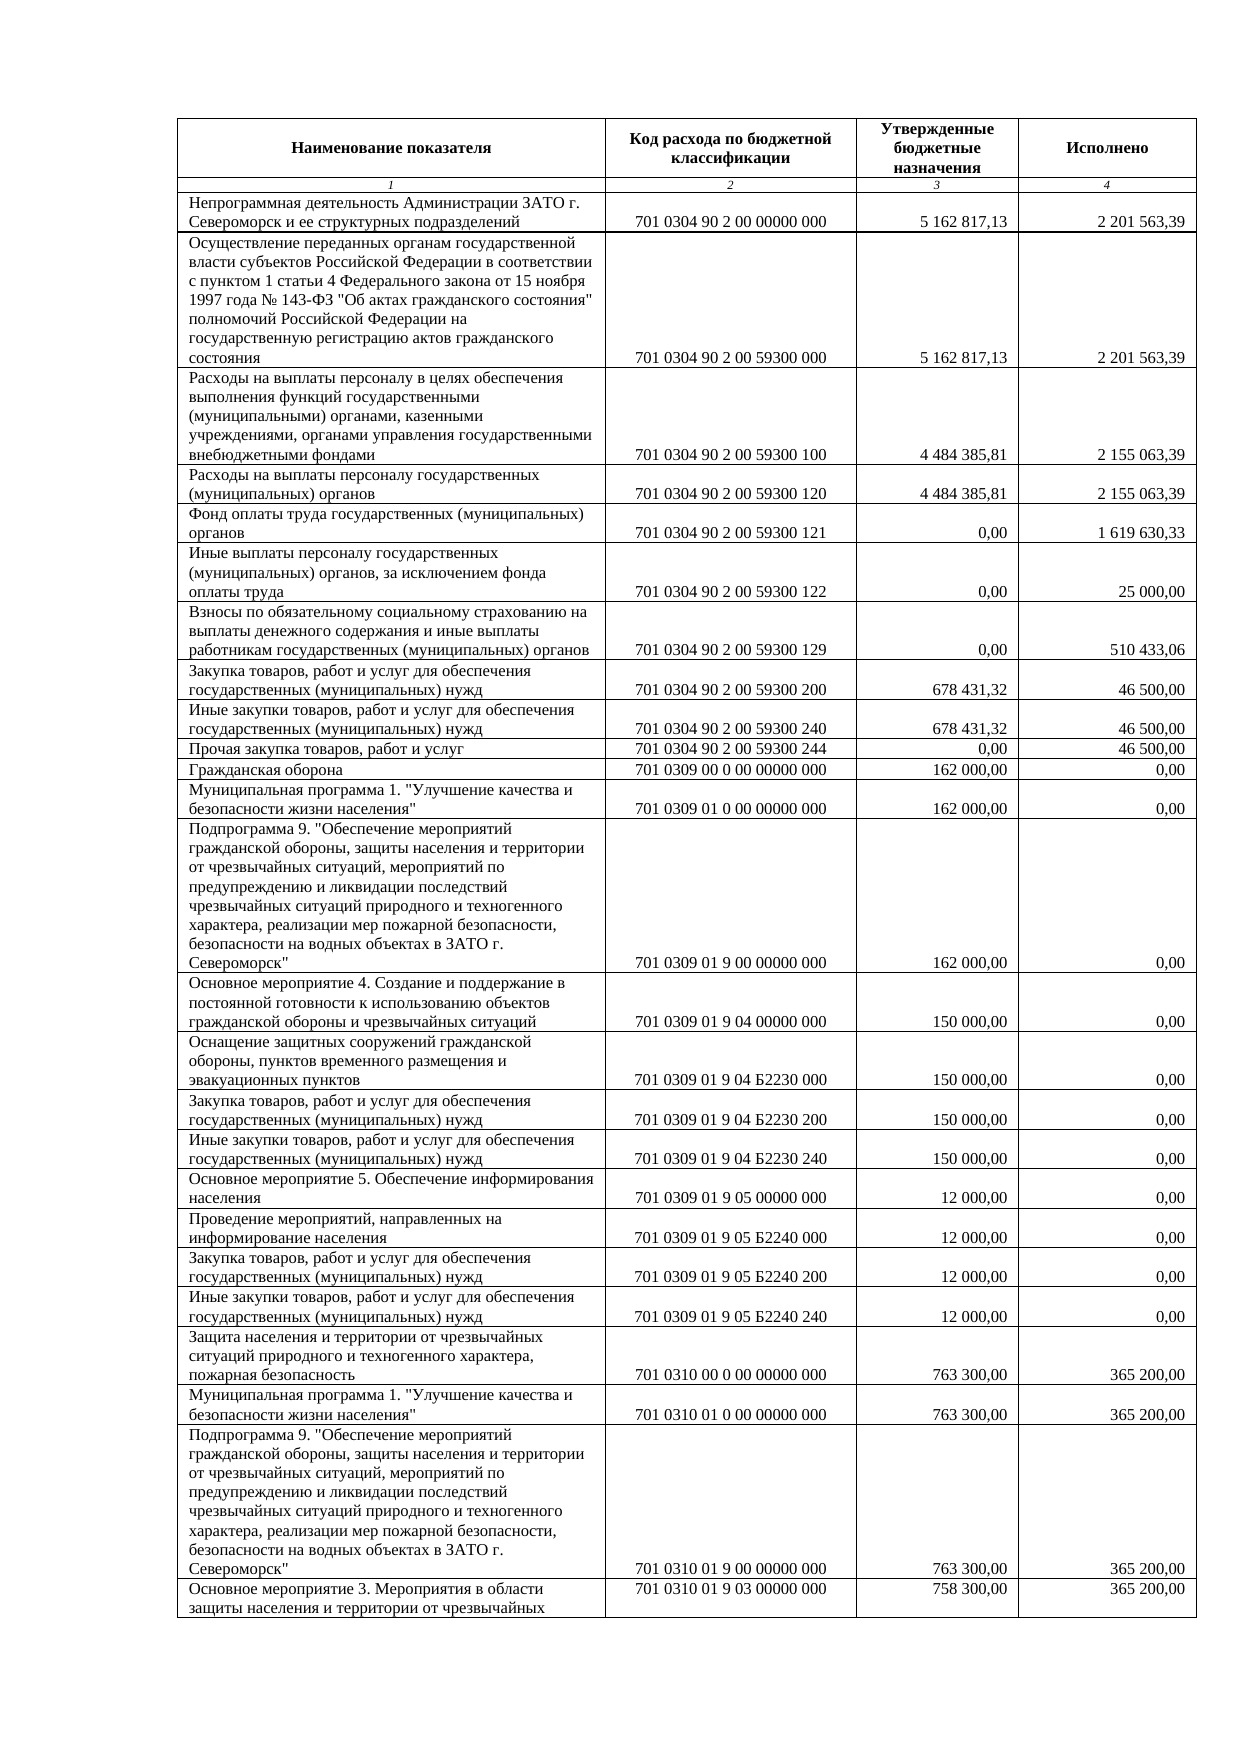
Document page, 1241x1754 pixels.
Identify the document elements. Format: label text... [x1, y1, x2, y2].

table_cell 150 000,00 [857, 1090, 1018, 1129]
table_cell 701 0304 90 2 00 59300 244 [606, 739, 856, 758]
table_cell 0,00 [857, 543, 1018, 601]
table_header Наименование показателя [178, 119, 605, 177]
table_cell 763 300,00 [857, 1385, 1018, 1423]
table_cell 1 619 630,33 [1019, 504, 1196, 542]
table_cell 2 201 563,39 [1019, 233, 1196, 367]
table_header Утвержденные бюджетные назначения [857, 119, 1018, 177]
table_cell 4 484 385,81 [857, 368, 1018, 463]
table_header Код расхода по бюджетной классификации [606, 119, 856, 177]
table_cell Непрограммная деятельность Администрации ЗАТО г. Североморск и ее структурных подразделений [178, 193, 605, 231]
table_cell 0,00 [857, 602, 1018, 659]
table_cell 701 0309 01 9 05 Б2240 240 [606, 1287, 856, 1326]
table_cell 701 0304 90 2 00 59300 122 [606, 543, 856, 601]
table_cell 46 500,00 [1019, 739, 1196, 758]
table_cell 5 162 817,13 [857, 233, 1018, 367]
table_cell 12 000,00 [857, 1287, 1018, 1326]
table_cell 2 201 563,39 [1019, 193, 1196, 231]
table_cell Проведение мероприятий, направленных на информирование населения [178, 1209, 605, 1247]
table_cell 0,00 [1019, 973, 1196, 1031]
table_cell Гражданская оборона [178, 759, 605, 778]
table_cell 0,00 [1019, 1032, 1196, 1089]
table_cell 758 300,00 [857, 1579, 1018, 1617]
table_cell 701 0304 90 2 00 59300 120 [606, 465, 856, 503]
table_cell 3 [857, 178, 1018, 192]
table_cell Прочая закупка товаров, работ и услуг [178, 739, 605, 758]
table_cell Фонд оплаты труда государственных (муниципальных) органов [178, 504, 605, 542]
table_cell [178, 1579, 605, 1617]
table_cell 365 200,00 [1019, 1579, 1196, 1617]
table_cell 365 200,00 [1019, 1327, 1196, 1384]
table_cell 701 0304 90 2 00 59300 200 [606, 660, 856, 699]
table_cell 701 0304 90 2 00 59300 240 [606, 700, 856, 738]
table_cell 701 0304 90 2 00 59300 121 [606, 504, 856, 542]
table_cell 0,00 [1019, 1169, 1196, 1207]
table_cell Закупка товаров, работ и услуг для обеспечения государственных (муниципальных) нужд [178, 1248, 605, 1286]
table_cell 46 500,00 [1019, 700, 1196, 738]
table_cell 701 0309 01 9 05 Б2240 200 [606, 1248, 856, 1286]
table_cell 162 000,00 [857, 759, 1018, 778]
table_cell 701 0309 00 0 00 00000 000 [606, 759, 856, 778]
table_cell 4 484 385,81 [857, 465, 1018, 503]
table_cell Осуществление переданных органам государственной власти субъектов Российской Федерации в соответствии с пунктом 1 статьи 4 Федерального закона от 15 ноября 1997 года № 143-ФЗ "Об актах гражданского состояния" полномочий Российской Федерации на государственную регистрацию актов гражданского состояния [178, 233, 605, 367]
table_cell Защита населения и территории от чрезвычайных ситуаций природного и техногенного характера, пожарная безопасность [178, 1327, 605, 1384]
table_cell Основное мероприятие 4. Создание и поддержание в постоянной готовности к использованию объектов гражданской обороны и чрезвычайных ситуаций [178, 973, 605, 1031]
table_cell 701 0309 01 9 04 00000 000 [606, 973, 856, 1031]
table_cell 0,00 [1019, 1090, 1196, 1129]
table_cell 46 500,00 [1019, 660, 1196, 699]
table_header Исполнено [1019, 119, 1196, 177]
table_cell Иные закупки товаров, работ и услуг для обеспечения государственных (муниципальных) нужд [178, 1287, 605, 1326]
table_cell Основное мероприятие 5. Обеспечение информирования населения [178, 1169, 605, 1207]
table_cell Подпрограмма 9. "Обеспечение мероприятий гражданской обороны, защиты населения и территории от чрезвычайных ситуаций, мероприятий по предупреждению и ликвидации последствий чрезвычайных ситуаций природного и техногенного характера, реализации мер пожарной безопасности, безопасности на водных объектах в ЗАТО г. Североморск" [178, 819, 605, 972]
table_cell 150 000,00 [857, 1130, 1018, 1168]
table_cell Муниципальная программа 1. "Улучшение качества и безопасности жизни населения" [178, 1385, 605, 1423]
table_cell 701 0310 01 9 00 00000 000 [606, 1425, 856, 1578]
table_cell 0,00 [1019, 759, 1196, 778]
table_cell 162 000,00 [857, 780, 1018, 818]
table_cell 162 000,00 [857, 819, 1018, 972]
table_cell Расходы на выплаты персоналу государственных (муниципальных) органов [178, 465, 605, 503]
table_cell 2 [606, 178, 856, 192]
table_cell 25 000,00 [1019, 543, 1196, 601]
table_cell 701 0309 01 0 00 00000 000 [606, 780, 856, 818]
table_cell 2 155 063,39 [1019, 368, 1196, 463]
table_cell 701 0310 01 9 03 00000 000 [606, 1579, 856, 1617]
table_cell 763 300,00 [857, 1425, 1018, 1578]
table_cell 12 000,00 [857, 1248, 1018, 1286]
table_cell Иные закупки товаров, работ и услуг для обеспечения государственных (муниципальных) нужд [178, 700, 605, 738]
table_cell 701 0309 01 9 05 00000 000 [606, 1169, 856, 1207]
table_cell 701 0310 01 0 00 00000 000 [606, 1385, 856, 1423]
table_cell Иные закупки товаров, работ и услуг для обеспечения государственных (муниципальных) нужд [178, 1130, 605, 1168]
table_cell 701 0309 01 9 04 Б2230 000 [606, 1032, 856, 1089]
table_cell 0,00 [857, 504, 1018, 542]
table_cell Оснащение защитных сооружений гражданской обороны, пунктов временного размещения и эвакуационных пунктов [178, 1032, 605, 1089]
table_cell 701 0304 90 2 00 59300 100 [606, 368, 856, 463]
table_cell 701 0304 90 2 00 00000 000 [606, 193, 856, 231]
table_cell Расходы на выплаты персоналу в целях обеспечения выполнения функций государственными (муниципальными) органами, казенными учреждениями, органами управления государственными внебюджетными фондами [178, 368, 605, 463]
table_cell 5 162 817,13 [857, 193, 1018, 231]
table_cell 701 0309 01 9 04 Б2230 200 [606, 1090, 856, 1129]
table_cell 763 300,00 [857, 1327, 1018, 1384]
table_cell 0,00 [1019, 1209, 1196, 1247]
table_cell Закупка товаров, работ и услуг для обеспечения государственных (муниципальных) нужд [178, 660, 605, 699]
table_cell 0,00 [1019, 1248, 1196, 1286]
table_cell 0,00 [857, 739, 1018, 758]
table_cell 1 [178, 178, 605, 192]
table_cell 0,00 [1019, 819, 1196, 972]
table_cell 0,00 [1019, 1287, 1196, 1326]
table_cell 150 000,00 [857, 973, 1018, 1031]
table_cell 2 155 063,39 [1019, 465, 1196, 503]
table_cell 4 [1019, 178, 1196, 192]
table_cell 0,00 [1019, 780, 1196, 818]
table_cell 678 431,32 [857, 660, 1018, 699]
table_cell Иные выплаты персоналу государственных (муниципальных) органов, за исключением фонда оплаты труда [178, 543, 605, 601]
table_cell 701 0309 01 9 00 00000 000 [606, 819, 856, 972]
table_cell 365 200,00 [1019, 1385, 1196, 1423]
table_cell 701 0304 90 2 00 59300 000 [606, 233, 856, 367]
table_cell Закупка товаров, работ и услуг для обеспечения государственных (муниципальных) нужд [178, 1090, 605, 1129]
table_cell 701 0304 90 2 00 59300 129 [606, 602, 856, 659]
table_cell Взносы по обязательному социальному страхованию на выплаты денежного содержания и иные выплаты работникам государственных (муниципальных) органов [178, 602, 605, 659]
table_cell 701 0309 01 9 04 Б2230 240 [606, 1130, 856, 1168]
table_cell 12 000,00 [857, 1169, 1018, 1207]
table_cell Подпрограмма 9. "Обеспечение мероприятий гражданской обороны, защиты населения и территории от чрезвычайных ситуаций, мероприятий по предупреждению и ликвидации последствий чрезвычайных ситуаций природного и техногенного характера, реализации мер пожарной безопасности, безопасности на водных объектах в ЗАТО г. Североморск" [178, 1425, 605, 1578]
table_cell 701 0310 00 0 00 00000 000 [606, 1327, 856, 1384]
table_cell 365 200,00 [1019, 1425, 1196, 1578]
table_cell 701 0309 01 9 05 Б2240 000 [606, 1209, 856, 1247]
table_cell 150 000,00 [857, 1032, 1018, 1089]
table_cell 0,00 [1019, 1130, 1196, 1168]
table_cell Муниципальная программа 1. "Улучшение качества и безопасности жизни населения" [178, 780, 605, 818]
table_cell 510 433,06 [1019, 602, 1196, 659]
table_cell 12 000,00 [857, 1209, 1018, 1247]
table_cell 678 431,32 [857, 700, 1018, 738]
